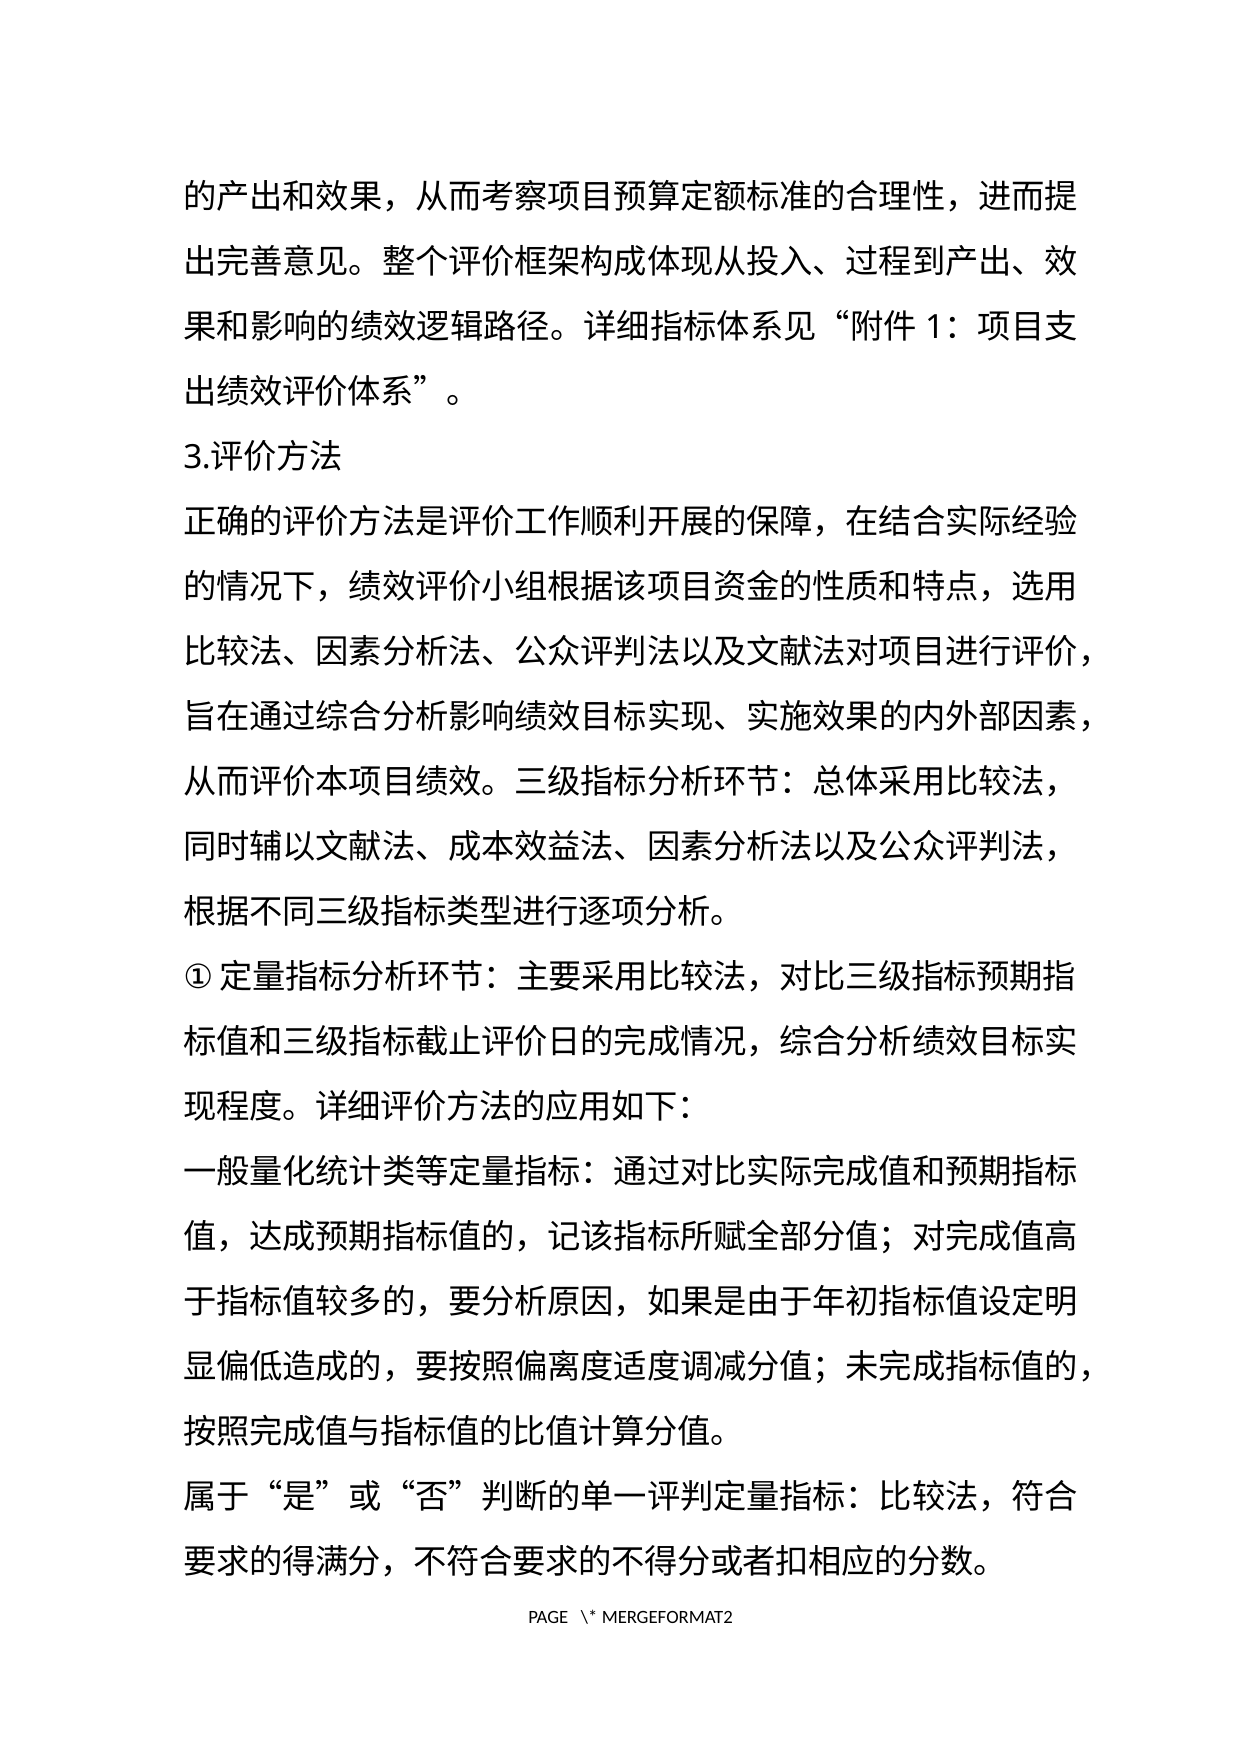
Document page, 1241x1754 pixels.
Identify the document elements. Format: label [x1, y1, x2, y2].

text [183, 162, 1078, 1592]
